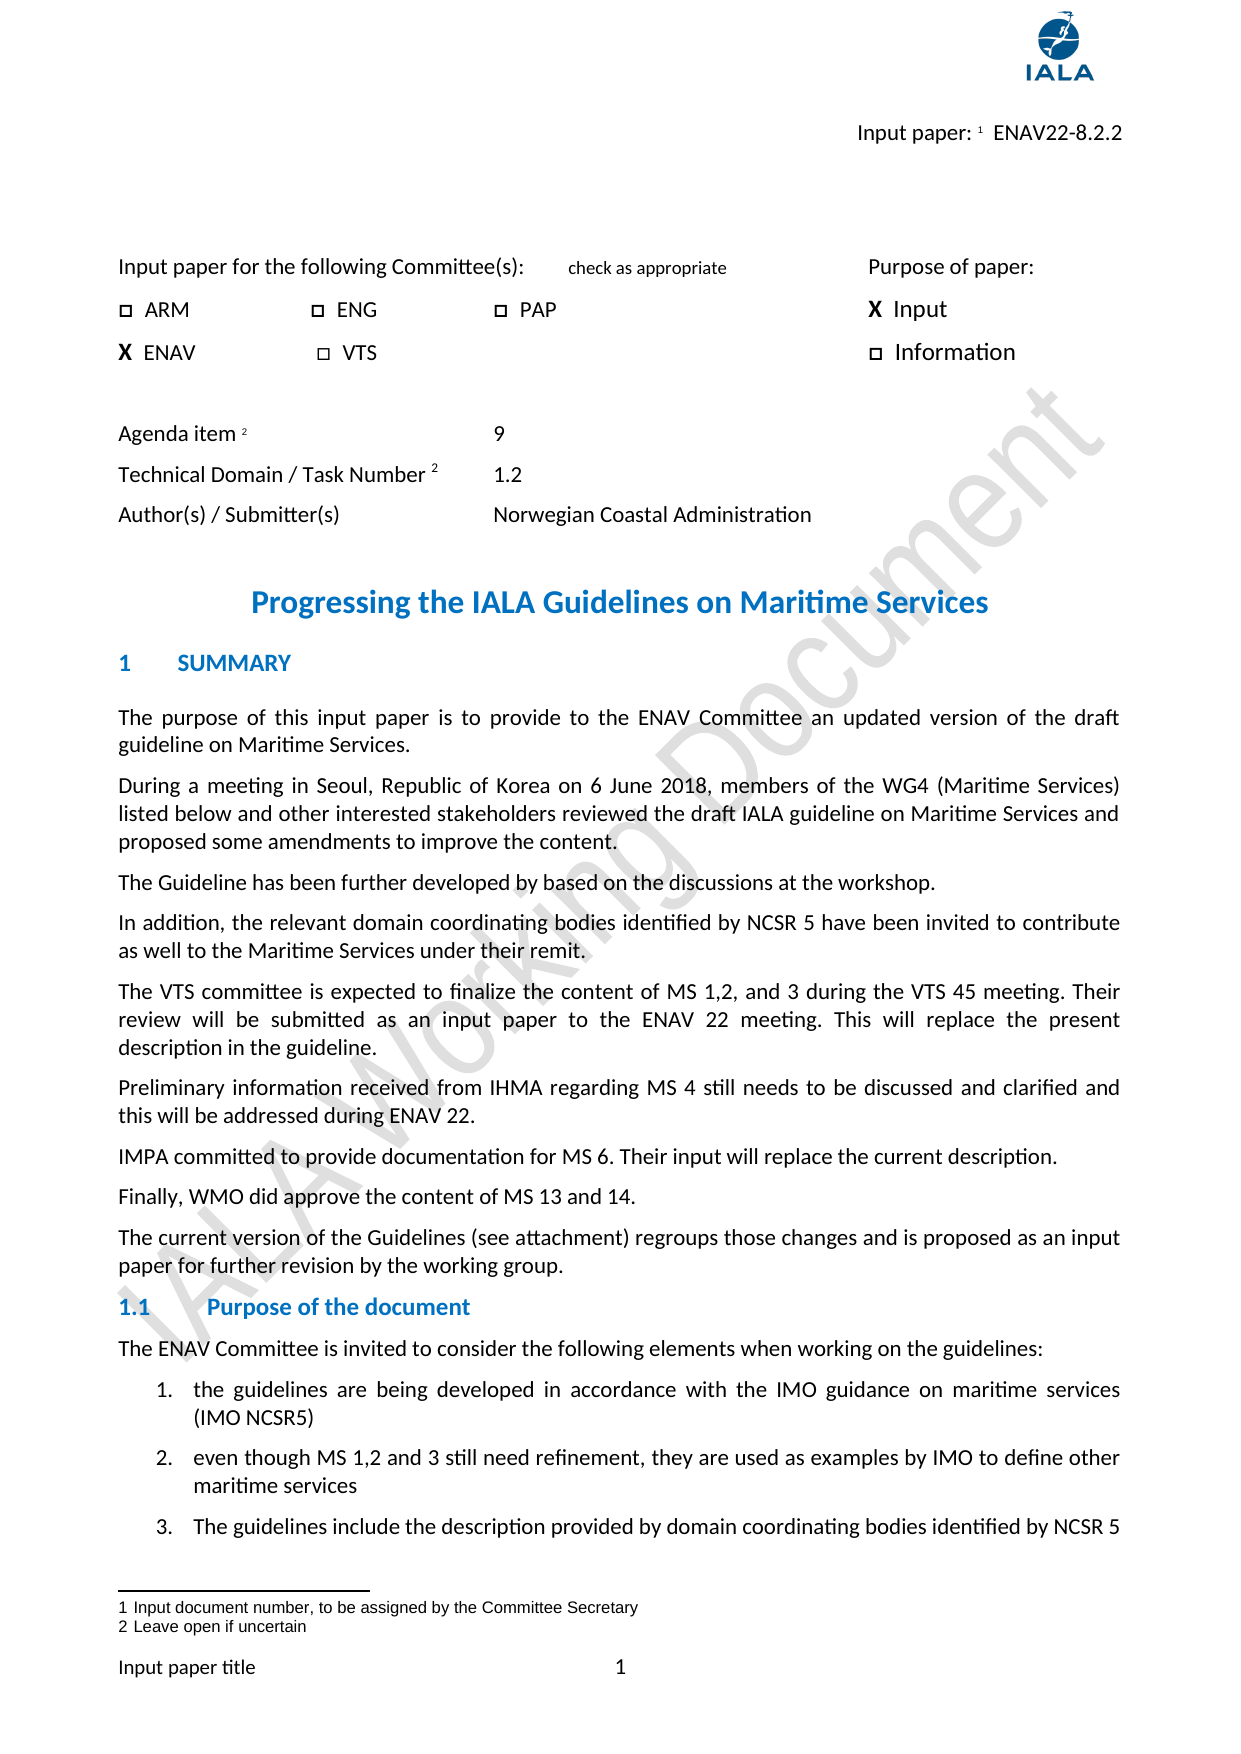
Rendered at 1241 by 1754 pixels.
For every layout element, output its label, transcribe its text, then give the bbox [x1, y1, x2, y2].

list The guidelines include the description provided by domain coordinating bodies identified by NCSR 5 [156, 1512, 1122, 1540]
text The VTS committee is expected to finalize the content of MS 1,2, and 3 during the VTS 45 meeting. Their review will be submitted as an input paper to the ENAV 22 meeting. This will replace the present description in the guideline. [118, 977, 1122, 1061]
list even though MS 1,2 and 3 still need refinement, they are used as examples by IMO to define other maritime services [156, 1443, 1122, 1499]
subtitle Summary [118, 647, 1122, 678]
text Input paper for the following Committee(s): check as appropriate Purpose of paper: [118, 252, 1122, 280]
text Preliminary information received from IHMA regarding MS 4 still needs to be discussed and clarified and this will be addressed during ENAV 22. [118, 1073, 1122, 1129]
list the guidelines are being developed in accordance with the IMO guidance on maritime services (IMO NCSR5) [156, 1375, 1122, 1431]
text IMPA committed to provide documentation for MS 6. Their input will replace the current description. [118, 1142, 1122, 1170]
text The purpose of this input paper is to provide to the ENAV Committee an updated version of the draft guideline on Maritime Services. [118, 703, 1122, 759]
text In addition, the relevant domain coordinating bodies identified by NCSR 5 have been invited to contribute as well to the Maritime Services under their remit. [118, 908, 1122, 964]
text Agenda item 9 [118, 419, 1122, 447]
title Progressing the IALA Guidelines on Maritime Services [118, 581, 1122, 622]
text □ ARM □ ENG □ PAP X Input [118, 293, 1122, 323]
text X ENAV □ VTS □ Information [118, 336, 1122, 366]
text The Guideline has been further developed by based on the discussions at the workshop. [118, 868, 1122, 896]
text Technical Domain / Task Number 2 1.2 [118, 460, 1122, 488]
text Finally, WMO did approve the content of MS 13 and 14. [118, 1182, 1122, 1210]
text Author(s) / Submitter(s) Norwegian Coastal Administration [118, 500, 1122, 528]
text The current version of the Guidelines (see attachment) regroups those changes and is proposed as an input paper for further revision by the working group. [118, 1223, 1122, 1279]
text The ENAV Committee is invited to consider the following elements when working on the guidelines: [118, 1334, 1122, 1362]
picture [1011, 3, 1106, 96]
text During a meeting in Seoul, Republic of Korea on 6 June 2018, members of the WG4 (Maritime Services) listed below and other interested stakeholders reviewed the draft IALA guideline on Maritime Services and proposed some amendments to improve the content. [118, 771, 1122, 855]
subtitle Purpose of the document [118, 1291, 1122, 1322]
text Input paper: ENAV22-8.2.2 [118, 118, 1122, 146]
